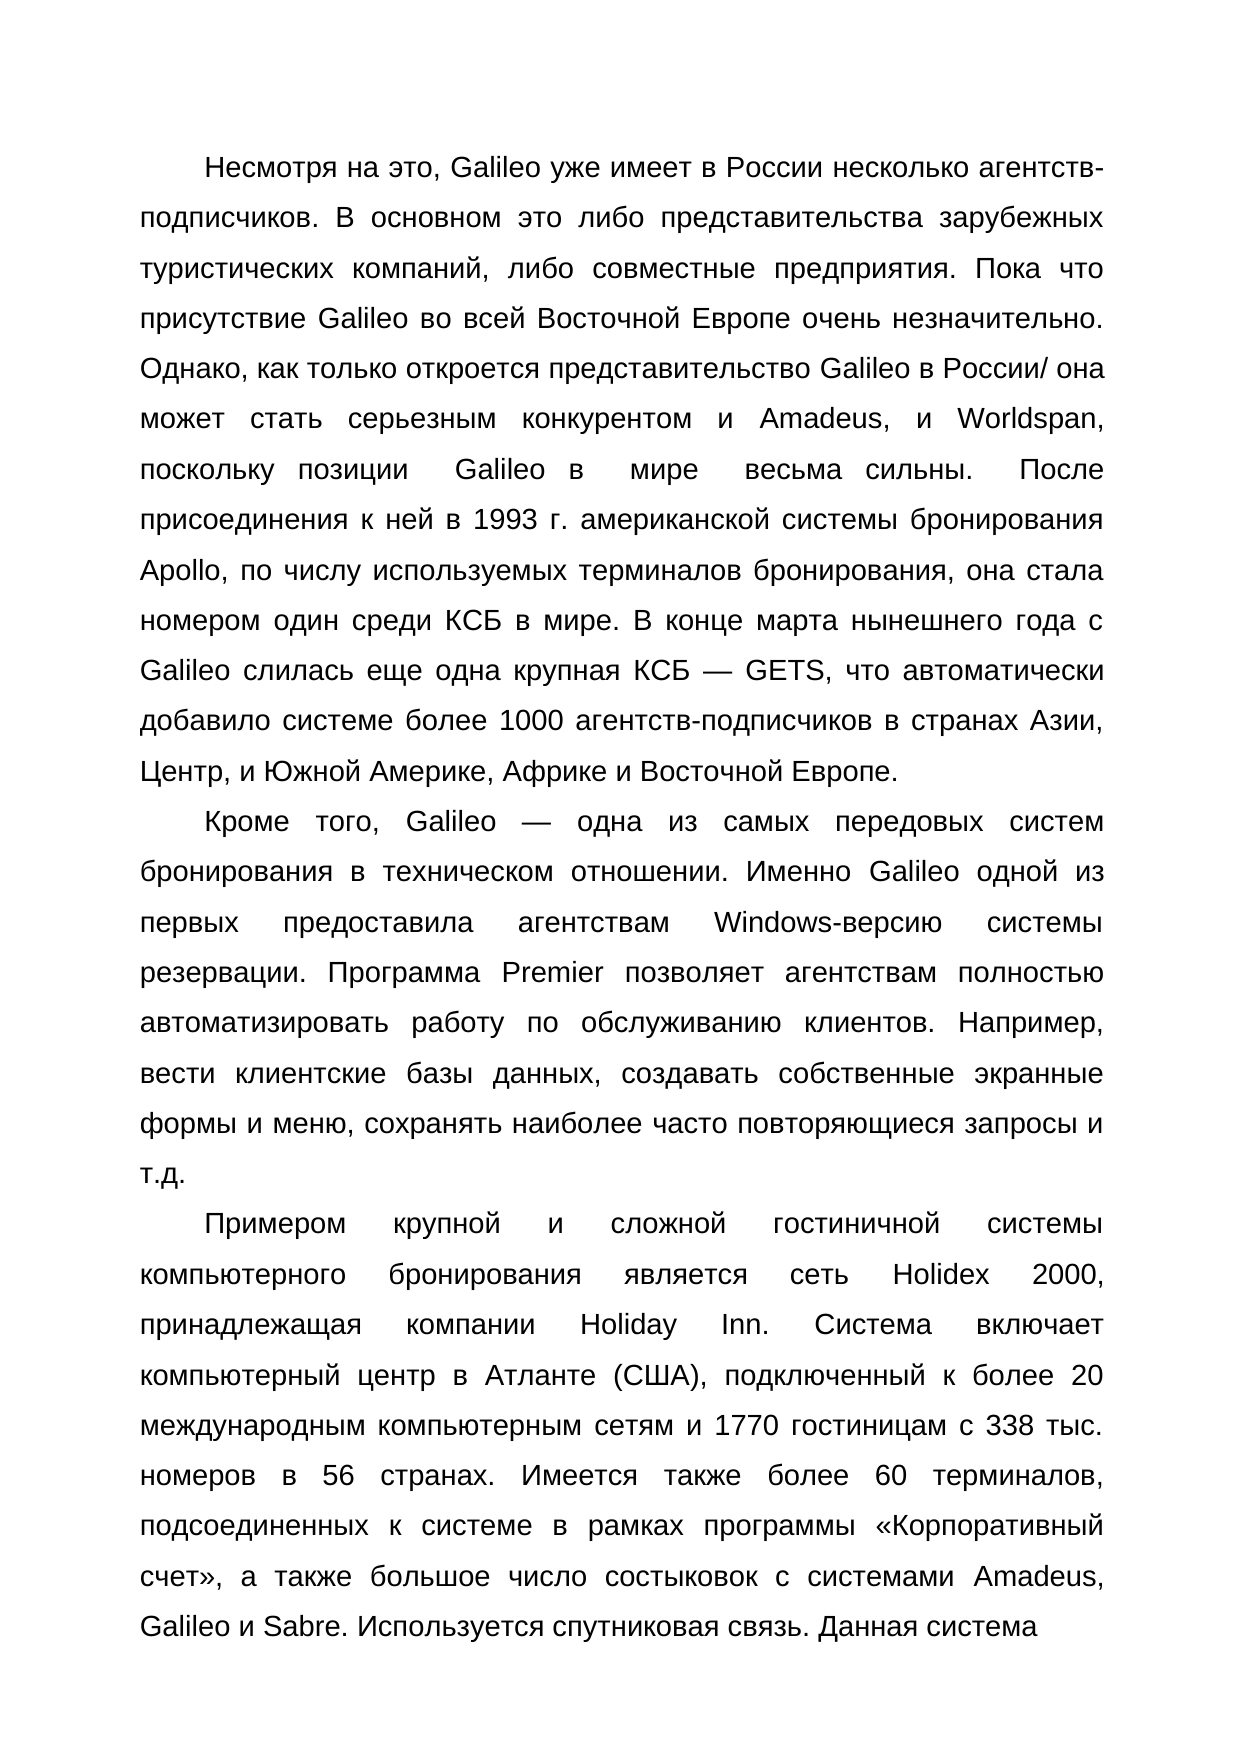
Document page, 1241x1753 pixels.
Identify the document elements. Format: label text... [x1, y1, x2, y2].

text Примером крупной и сложной гостиничной системы компьютерного бронирования является сеть Holidex 2000, принадлежащая компании Holiday Inn. Система включает компьютерный центр в Атланте (США), подключенный к более 20 международным компьютерным сетям и 1770 гостиницам с 338 тыс. номеров в 56 странах. Имеется также более 60 терминалов, подсоединенных к системе в рамках программы «Корпоративный счет», а также большое число состыковок с системами Amadeus, Galileo и Sabre. Используется спутниковая связь. Данная система [139, 1207, 1105, 1643]
text Кроме того, Galileo — одна из самых передовых систем бронирования в техническом отношении. Именно Galileo одной из первых предоставила агентствам Windows-версию системы резервации. Программа Premier позволяет агентствам полностью автоматизировать работу по обслуживанию клиентов. Например, вести клиентские базы данных, создавать собственные экранные формы и меню, сохранять наиболее часто повторяющиеся запросы и т.д. [139, 804, 1105, 1190]
text Несмотря на это, Galileo уже имеет в России несколько агентств-подписчиков. В основном это либо представительства зарубежных туристических компаний, либо совместные предприятия. Пока что присутствие Galileo во всей Восточной Европе очень незначительно. Однако, как только откроется представительство Galileo в России/ она может стать серьезным конкурентом и Amadeus, и Worldspan, поскольку позиции Galileo в мире весьма сильны. После присоединения к ней в 1993 г. американской системы бронирования Apollo, по числу используемых терминалов бронирования, она стала номером один среди КСБ в мире. В конце марта нынешнего года с Galileo слилась еще одна крупная КСБ — GETS, что автоматически добавило системе более 1000 агентств-подписчиков в странах Азии, Центр, и Южной Америке, Африке и Восточной Европе. [139, 150, 1105, 787]
